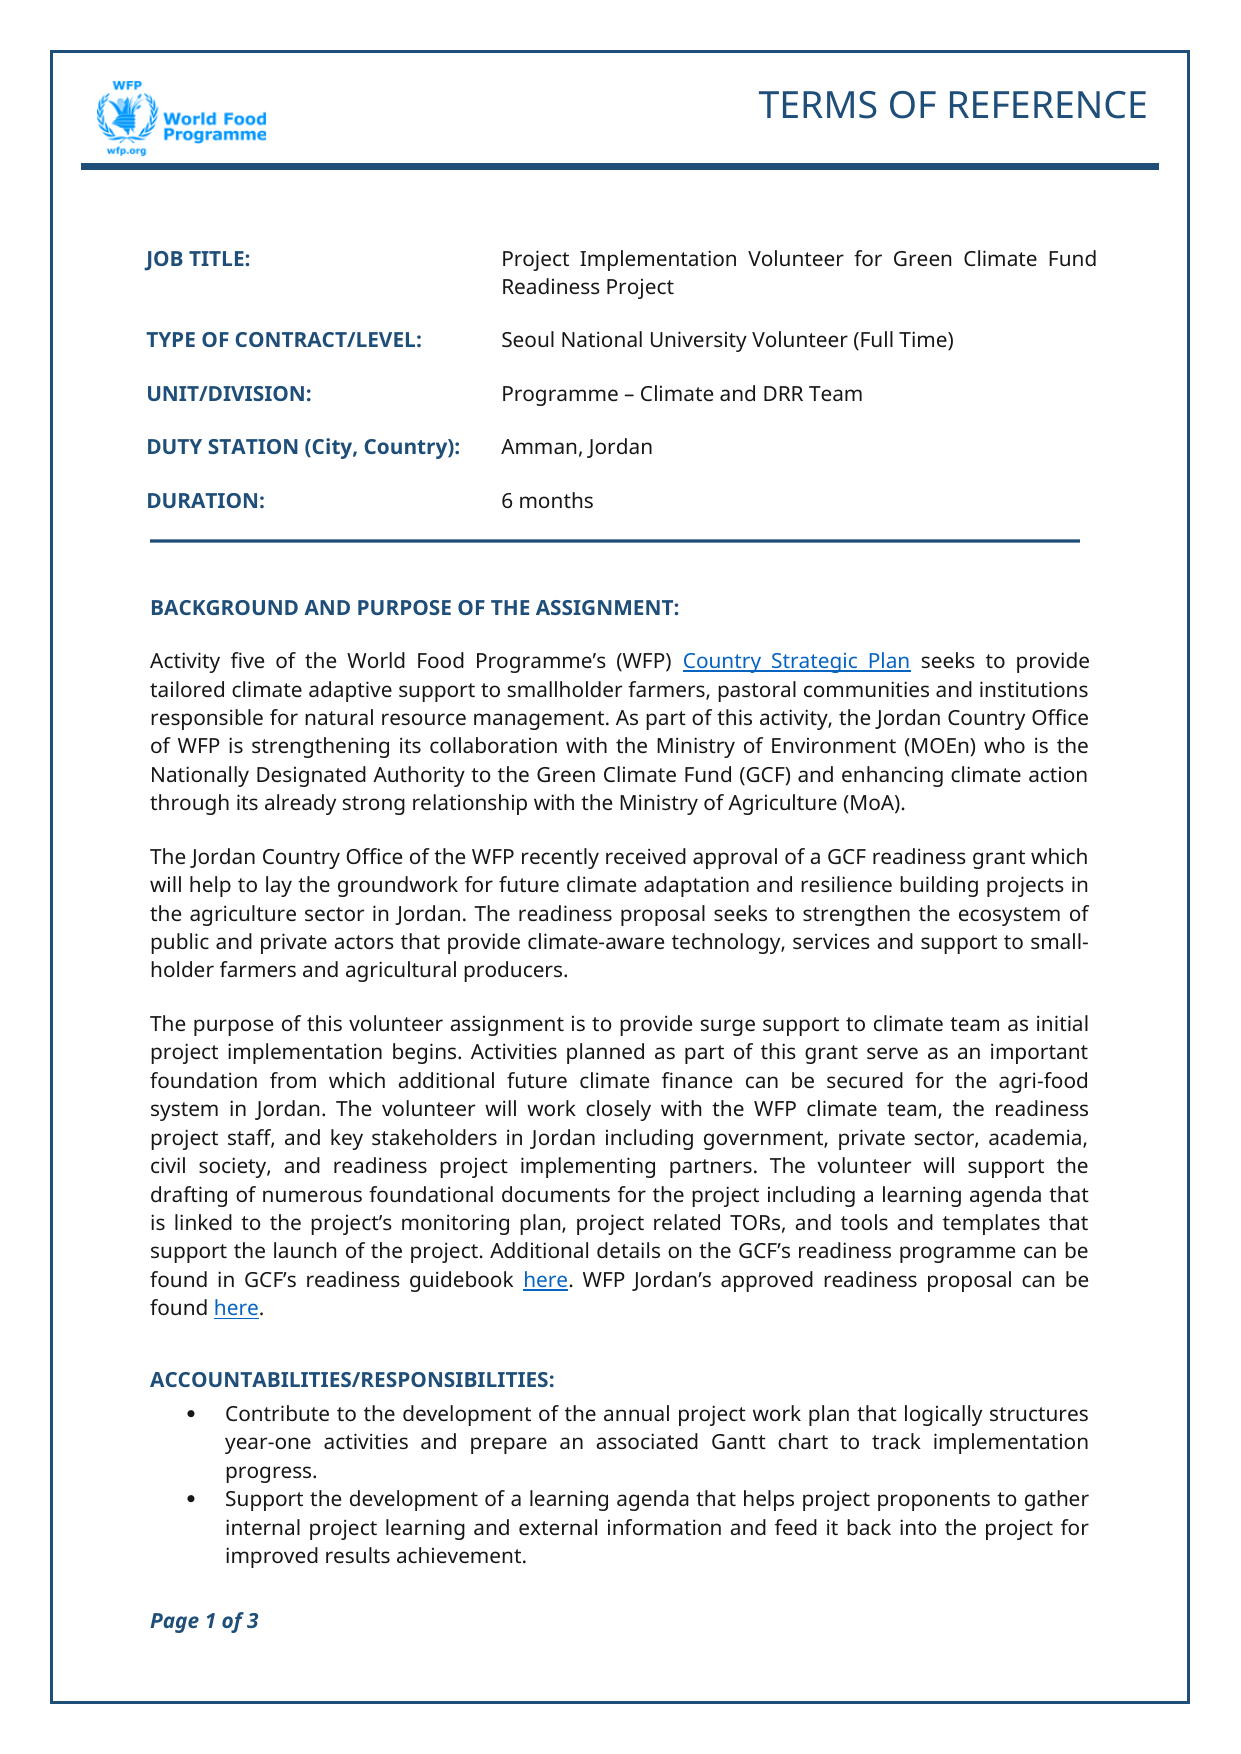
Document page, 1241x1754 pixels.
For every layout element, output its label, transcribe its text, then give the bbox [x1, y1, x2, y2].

table_header Project Implementation Volunteer for Green Climate Fund Readiness Project [490, 219, 1109, 301]
table_header JOB TITLE: [135, 219, 490, 301]
table_cell Seoul National University Volunteer (Full Time) [490, 301, 1109, 354]
table_cell 6 months [490, 461, 1109, 514]
list Support the development of a learning agenda that helps project proponents to gather internal project learning and external information and feed it back into the project for improved results achievement. [187, 1484, 1090, 1569]
table_cell UNIT/DIVISION: [135, 354, 490, 407]
table_cell Amman, Jordan [490, 408, 1109, 461]
table_cell TYPE OF CONTRACT/LEVEL: [135, 301, 490, 354]
text The Jordan Country Office of the WFP recently received approval of a GCF readiness grant which will help to lay the groundwork for future climate adaptation and resilience building projects in the agriculture sector in Jordan. The readiness proposal seeks to strengthen the ecosystem of public and private actors that provide climate-aware technology, services and support to small-holder farmers and agricultural producers. [150, 842, 1090, 984]
picture [97, 81, 267, 156]
table_cell Programme – Climate and DRR Team [490, 354, 1109, 407]
text ACCOUNTABILITIES/RESPONSIBILITIES: [150, 1365, 1090, 1393]
table_cell DURATION: [135, 461, 490, 514]
list Contribute to the development of the annual project work plan that logically structures year-one activities and prepare an associated Gantt chart to track implementation progress. [187, 1399, 1090, 1484]
text BACKGROUND AND PURPOSE OF THE ASSIGNMENT: [150, 593, 1090, 621]
table_cell DUTY STATION (City, Country): [135, 408, 490, 461]
text Activity five of the World Food Programme’s (WFP) Country Strategic Plan seeks to provide tailored climate adaptive support to smallholder farmers, pastoral communities and institutions responsible for natural resource management. As part of this activity, the Jordan Country Office of WFP is strengthening its collaboration with the Ministry of Environment (MOEn) who is the Nationally Designated Authority to the Green Climate Fund (GCF) and enhancing climate action through its already strong relationship with the Ministry of Agriculture (MoA). [150, 646, 1090, 817]
text The purpose of this volunteer assignment is to provide surge support to climate team as initial project implementation begins. Activities planned as part of this grant serve as an important foundation from which additional future climate finance can be secured for the agri-food system in Jordan. The volunteer will work closely with the WFP climate team, the readiness project staff, and key stakeholders in Jordan including government, private sector, academia, civil society, and readiness project implementing partners. The volunteer will support the drafting of numerous foundational documents for the project including a learning agenda that is linked to the project’s monitoring plan, project related TORs, and tools and templates that support the launch of the project. Additional details on the GCF’s readiness programme can be found in GCF’s readiness guidebook here. WFP Jordan’s approved readiness proposal can be found here. [150, 1009, 1090, 1322]
